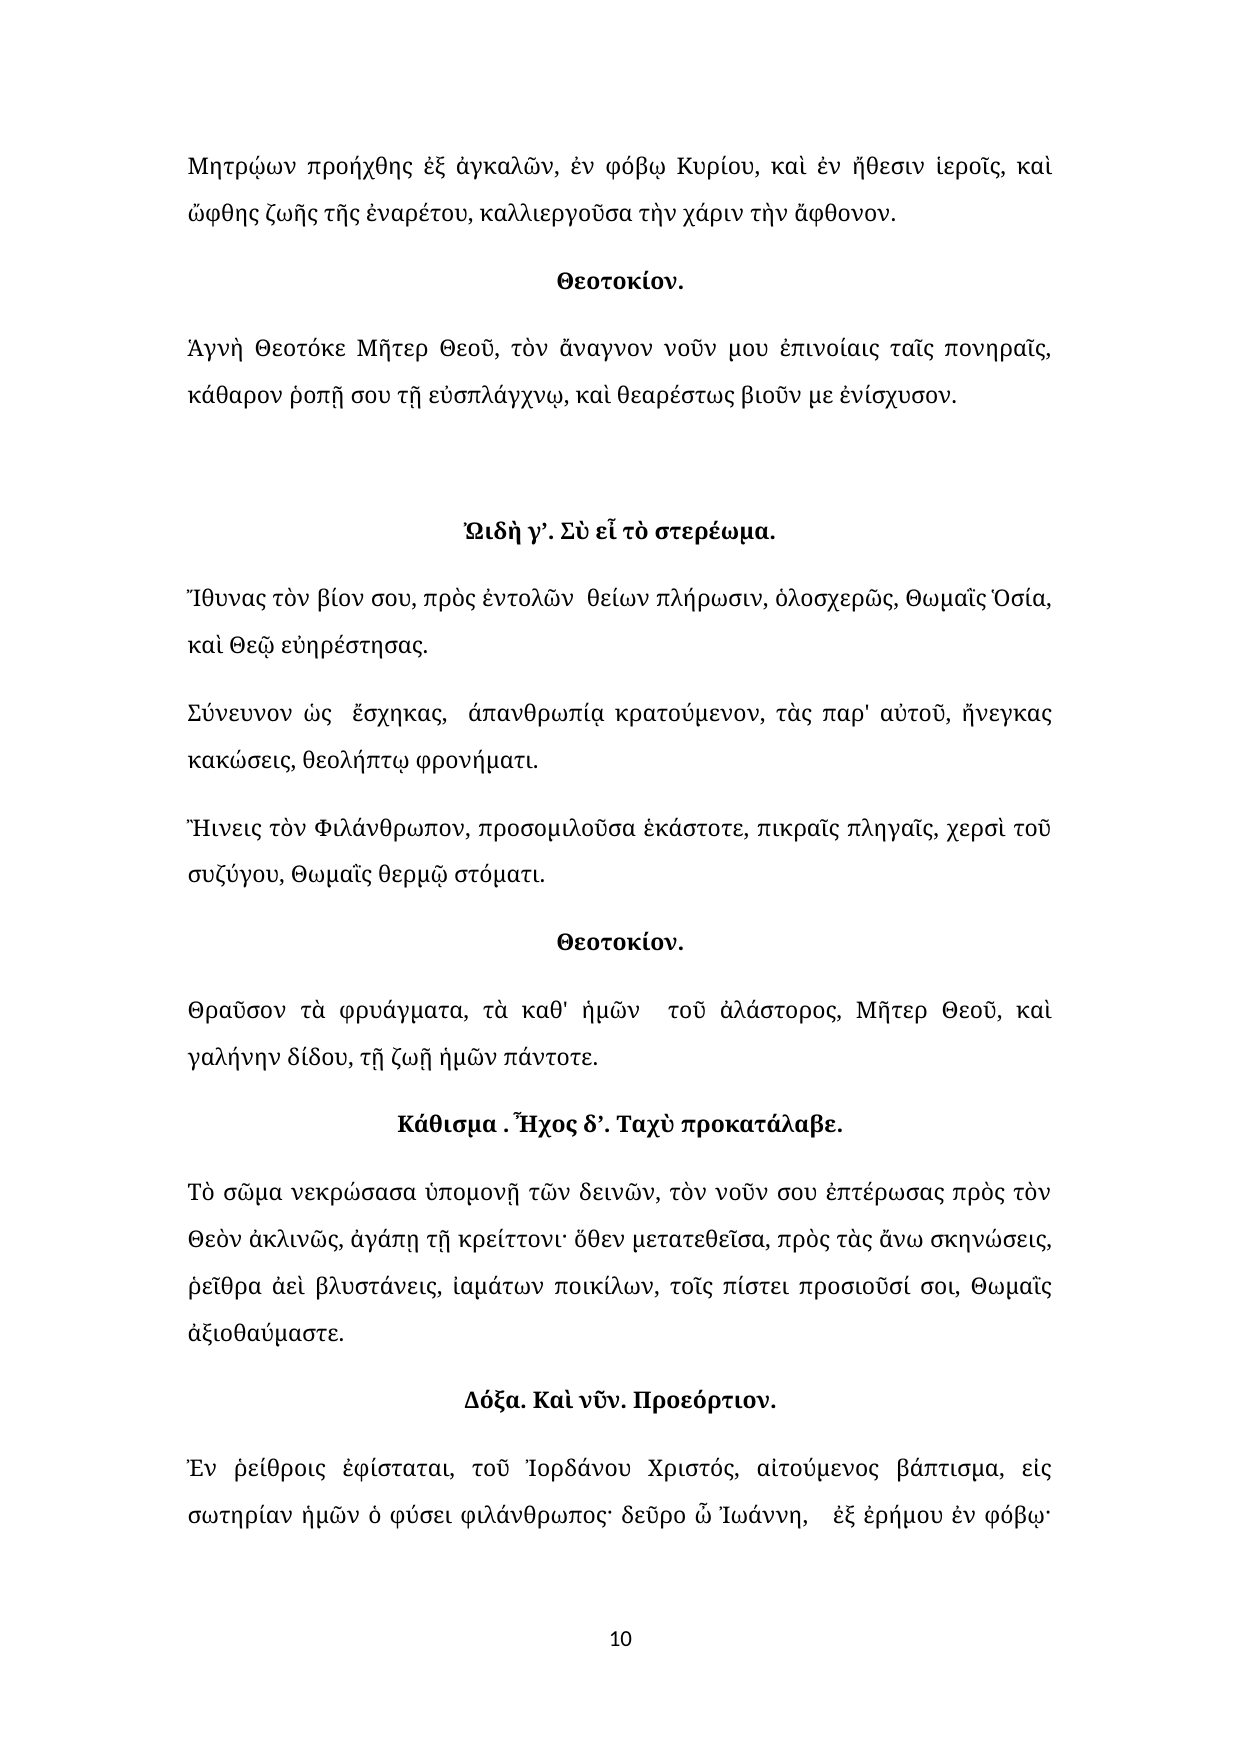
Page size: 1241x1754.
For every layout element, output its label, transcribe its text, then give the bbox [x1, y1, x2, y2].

text Μητρῴων προήχθης ἐξ ἀγκαλῶν, ἐν φόβῳ Κυρίου, καὶ ἐν ἤθεσιν ἱεροῖς, καὶ ὤφθης ζωῆς τῆς ἐναρέτου, καλλιεργοῦσα τὴν χάριν τὴν ἄφθονον. [187, 150, 1053, 228]
text Σύνευνον ὡς ἔσχηκας, άπανθρωπίᾳ κρατούμενον, τὰς παρ' αὐτοῦ, ἤνεγκας κακώσεις, θεολήπτῳ φρονήματι. [187, 697, 1053, 775]
text ᾚνεις τὸν Φιλάνθρωπον, προσομιλοῦσα ἑκάστοτε, πικραῖς πληγαῖς, χερσὶ τοῦ συζύγου, Θωμαῒς θερμῷ στόματι. [187, 811, 1053, 889]
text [187, 1452, 1053, 1530]
text Ἴθυνας τὸν βίον σου, πρὸς ἐντολῶν θείων πλήρωσιν, ὁλοσχερῶς, Θωμαῒς Ὁσία, καὶ Θεῷ εὐηρέστησας. [187, 582, 1053, 660]
text ᾨδὴ γ’. Σὺ εἶ τὸ στερέωμα. [187, 514, 1053, 546]
text Τὸ σῶμα νεκρώσασα ὑπομονῇ τῶν δεινῶν, τὸν νοῦν σου ἐπτέρωσας πρὸς τὸν Θεὸν ἀκλινῶς, ἀγάπῃ τῇ κρείττονι· ὅθεν μετατεθεῖσα, πρὸς τὰς ἄνω σκηνώσεις, ῥεῖθρα ἀεὶ βλυστάνεις, ἰαμάτων ποικίλων, τοῖς πίστει προσιοῦσί σοι, Θωμαῒς ἀξιοθαύμαστε. [187, 1176, 1053, 1348]
text Θραῦσον τὰ φρυάγματα, τὰ καθ' ἡμῶν τοῦ ἀλάστορος, Μῆτερ Θεοῦ, καὶ γαλήνην δίδου, τῇ ζωῇ ἡμῶν πάντοτε. [187, 994, 1053, 1072]
text Θεοτοκίον. [187, 264, 1053, 296]
text Θεοτοκίον. [187, 926, 1053, 957]
text Ἁγνὴ Θεοτόκε Μῆτερ Θεοῦ, τὸν ἄναγνον νοῦν μου ἐπινοίαις ταῖς πονηραῖς, κάθαρον ῥοπῇ σου τῇ εὐσπλάγχνῳ, καὶ θεαρέστως βιοῦν με ἐνίσχυσον. [187, 332, 1053, 410]
text Δόξα. Καὶ νῦν. Προεόρτιον. [187, 1384, 1053, 1416]
text Κάθισμα . Ἦχος δ’. Ταχὺ προκατάλαβε. [187, 1108, 1053, 1139]
